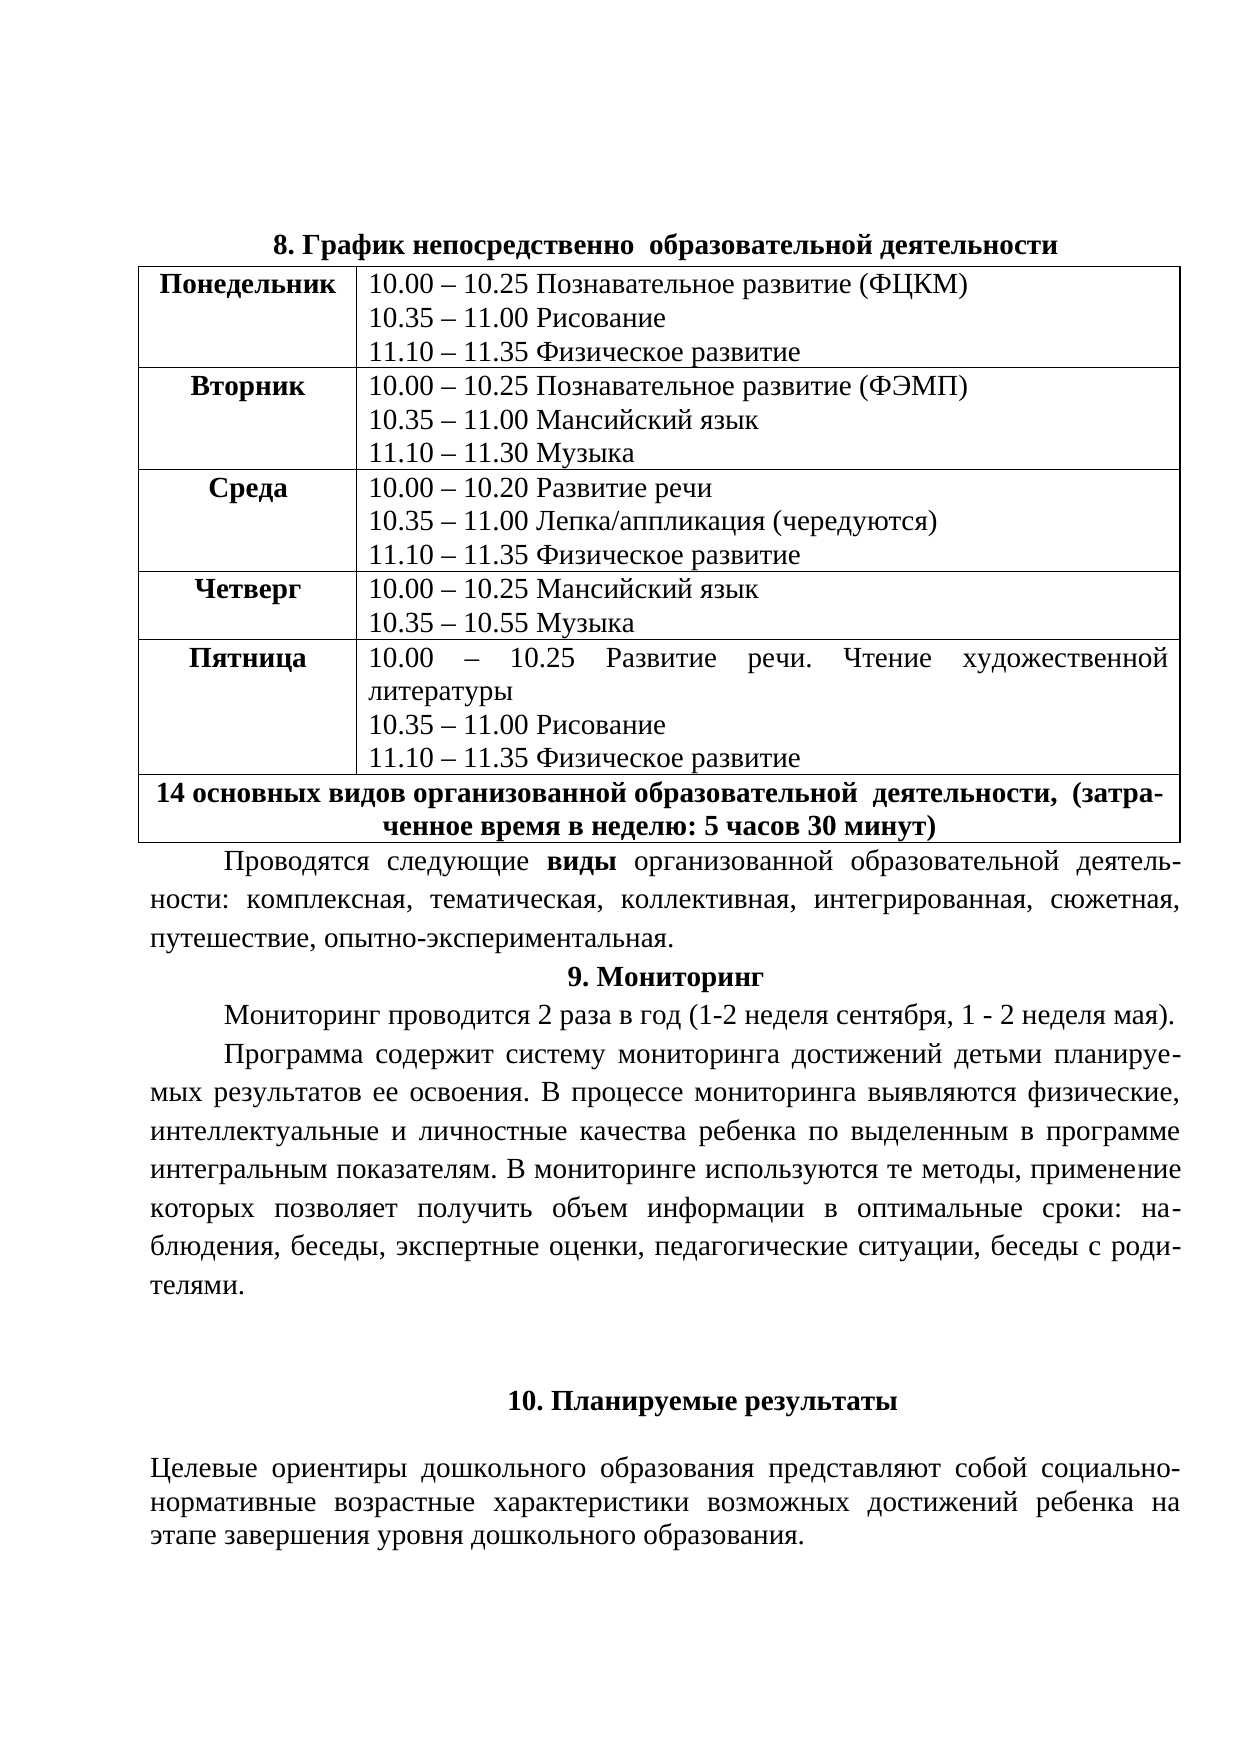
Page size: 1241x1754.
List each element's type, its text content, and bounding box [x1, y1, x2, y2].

text Проводятся следующие виды организованной образовательной деятельности: комплексная, тематическая, коллективная, интегрированная, сюжетная, путешествие, опытно-экспериментальная. [150, 843, 1181, 954]
table_cell Вторник [139, 368, 356, 469]
table_header Понедельник [139, 267, 356, 367]
table_header 10.00 – 10.25 Познавательное развитие (ФЦКМ) 10.35 – 11.00 Рисование 11.10 – 11.35 Физическое развитие [357, 267, 1179, 367]
table_cell 10.00 – 10.25 Познавательное развитие (ФЭМП) 10.35 – 11.00 Мансийский язык 11.10 – 11.30 Музыка [357, 368, 1179, 469]
text 8. График непосредственно образовательной деятельности [150, 227, 1181, 261]
table_cell Среда [139, 470, 356, 571]
text 10. Планируемые результаты [150, 1383, 1181, 1416]
text Мониторинг проводится 2 раза в год (1-2 неделя сентября, 1 - 2 неделя мая). [150, 997, 1181, 1031]
table_cell 10.00 – 10.25 Мансийский язык 10.35 – 10.55 Музыка [357, 572, 1179, 639]
table_cell Четверг [139, 572, 356, 639]
text Программа содержит систему мониторинга достижений детьми планируемых результатов ее освоения. В процессе мониторинга выявляются физические, интеллектуальные и личностные качества ребенка по выделенным в программе интегральным показателям. В мониторинге используются те методы, применение которых позволяет получить объем информации в оптимальные сроки: наблюдения, беседы, экспертные оценки, педагогические ситуации, беседы с родителями. [150, 1036, 1181, 1301]
text 9. Мониторинг [150, 959, 1181, 992]
table_cell 10.00 – 10.20 Развитие речи 10.35 – 11.00 Лепка/аппликация (чередуются) 11.10 – 11.35 Физическое развитие [357, 470, 1179, 571]
text Целевые ориентиры дошкольного образования представляют собой социально-нормативные возрастные характеристики возможных достижений ребенка на этапе завершения уровня дошкольного образования. [150, 1450, 1181, 1551]
table_cell 10.00 – 10.25 Развитие речи. Чтение художественной литературы 10.35 – 11.00 Рисование 11.10 – 11.35 Физическое развитие [357, 640, 1179, 774]
table_cell 14 основных видов организованной образовательной деятельности, (затраченное время в неделю: 5 часов 30 минут) [139, 775, 1179, 842]
table_cell Пятница [139, 640, 356, 774]
